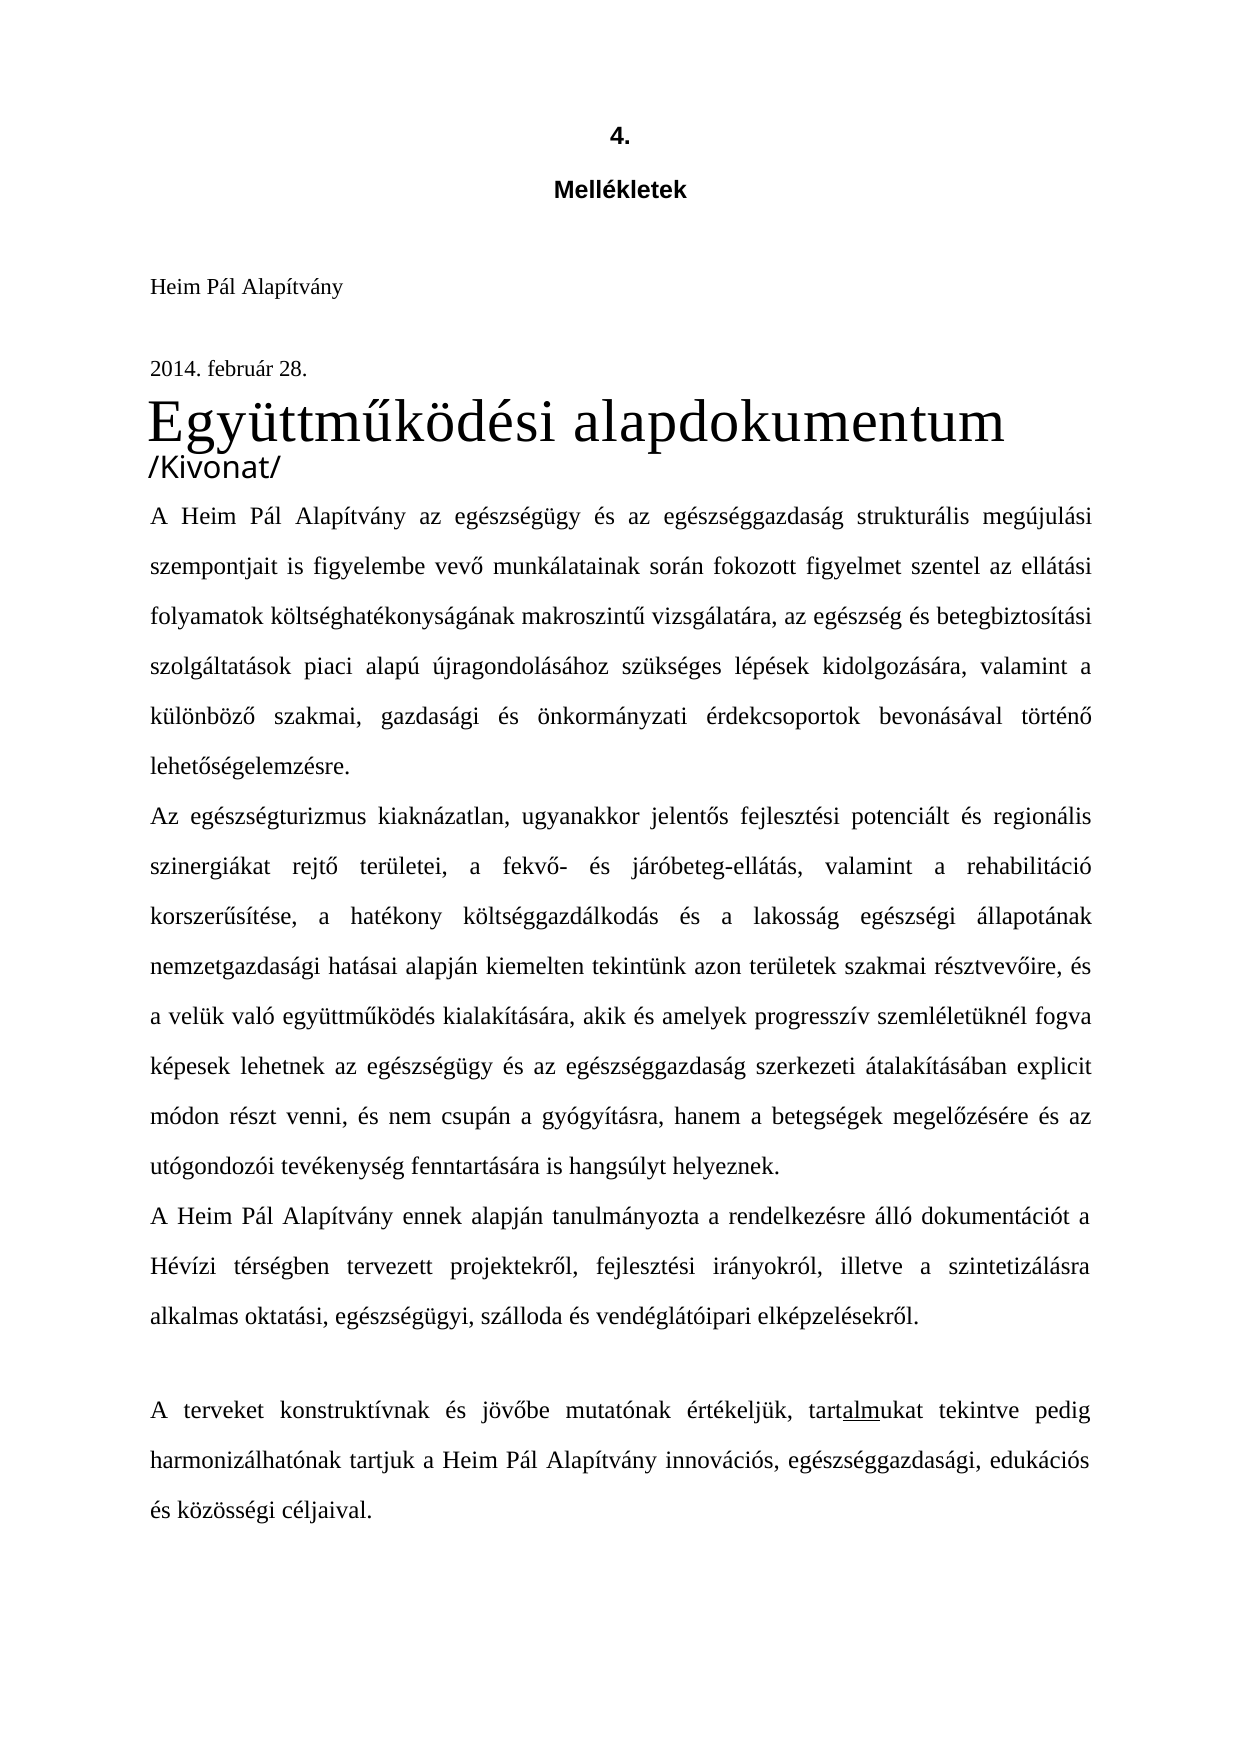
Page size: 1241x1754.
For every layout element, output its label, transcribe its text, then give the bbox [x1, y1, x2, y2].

text Heim Pál Alapítvány 2014. február 28. [150, 229, 380, 393]
text A Heim Pál Alapítvány az egészségügy és az egészséggazdaság strukturális megújulási szempontjait is figyelembe vevő munkálatainak során fokozott figyelmet szentel az ellátási folyamatok költséghatékonyságának makroszintű vizsgálatára, az egészség és betegbiztosítási szolgáltatások piaci alapú újragondolásához szükséges lépések kidolgozására, valamint a különböző szakmai, gazdasági és önkormányzati érdekcsoportok bevonásával történő lehetőségelemzésre. [150, 484, 1093, 784]
text A terveket konstruktívnak és jövőbe mutatónak értékeljük, tartalmukat tekintve pedig harmonizálhatónak tartjuk a Heim Pál Alapítvány innovációs, egészséggazdasági, edukációs és közösségi céljaival. [150, 1378, 1091, 1528]
text /Kivonat/ [148, 453, 1093, 484]
text A Heim Pál Alapítvány ennek alapján tanulmányozta a rendelkezésre álló dokumentációt a Hévízi térségben tervezett projektekről, fejlesztési irányokról, illetve a szintetizálásra alkalmas oktatási, egészségügyi, szálloda és vendéglátóipari elképzelésekről. [150, 1184, 1091, 1334]
text Mellékletek [148, 175, 1093, 204]
text Az egészségturizmus kiaknázatlan, ugyanakkor jelentős fejlesztési potenciált és regionális szinergiákat rejtő területei, a fekvő- és járóbeteg-ellátás, valamint a rehabilitáció korszerűsítése, a hatékony költséggazdálkodás és a lakosság egészségi állapotának nemzetgazdasági hatásai alapján kiemelten tekintünk azon területek szakmai résztvevőire, és a velük való együttműködés kialakítására, akik és amelyek progresszív szemléletüknél fogva képesek lehetnek az egészségügy és az egészséggazdaság szerkezeti átalakításában explicit módon részt venni, és nem csupán a gyógyításra, hanem a betegségek megelőzésére és az utógondozói tevékenység fenntartására is hangsúlyt helyeznek. [150, 784, 1093, 1184]
text 4. [148, 121, 1093, 150]
text Együttműködési alapdokumentum [148, 393, 1093, 453]
